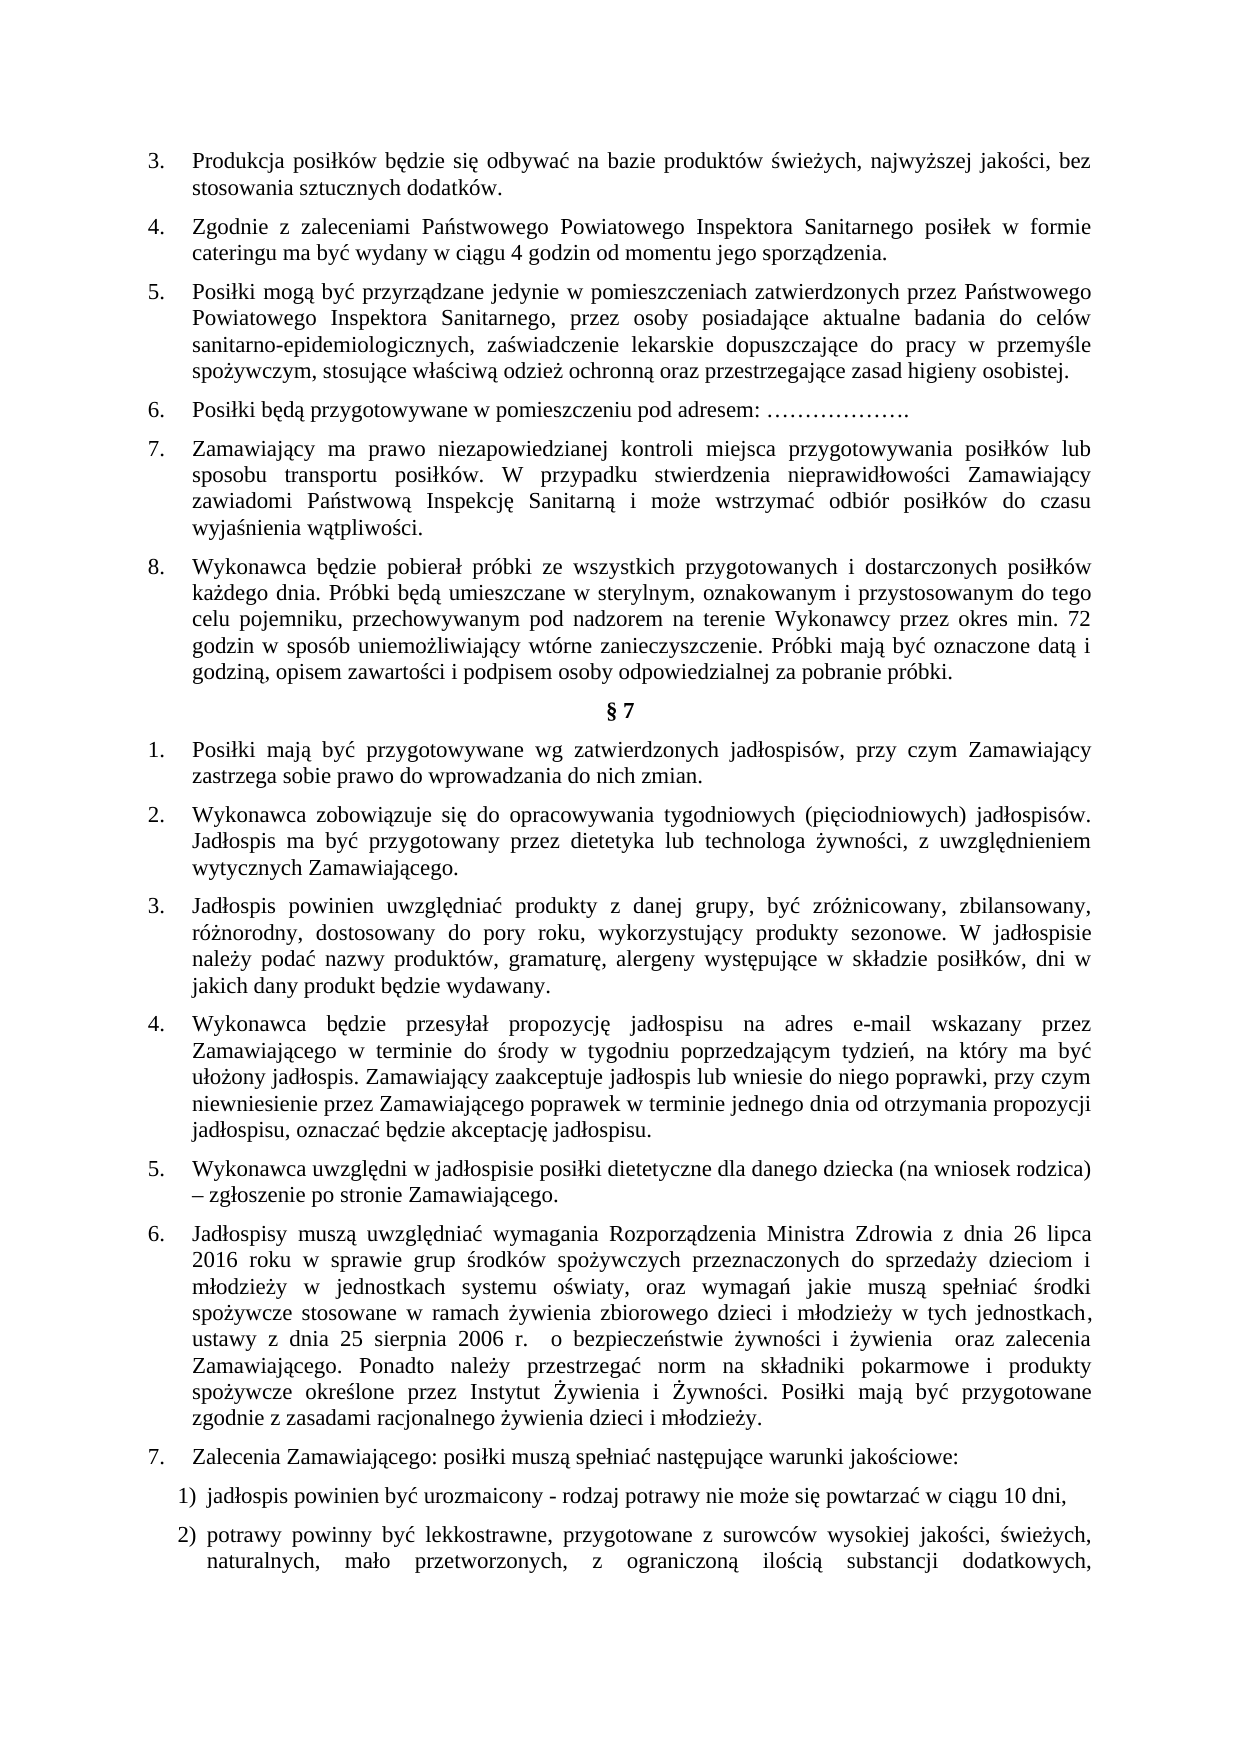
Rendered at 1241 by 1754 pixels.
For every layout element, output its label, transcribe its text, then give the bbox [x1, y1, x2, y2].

list Zamawiający ma prawo niezapowiedzianej kontroli miejsca przygotowywania posiłków lub sposobu transportu posiłków. W przypadku stwierdzenia nieprawidłowości Zamawiający zawiadomi Państwową Inspekcję Sanitarną i może wstrzymać odbiór posiłków do czasu wyjaśnienia wątpliwości. [148, 435, 1093, 540]
list Wykonawca uwzględni w jadłospisie posiłki dietetyczne dla danego dziecka (na wniosek rodzica) – zgłoszenie po stronie Zamawiającego. [148, 1155, 1093, 1207]
list Zalecenia Zamawiającego: posiłki muszą spełniać następujące warunki jakościowe: [148, 1443, 1093, 1470]
list Zgodnie z zaleceniami Państwowego Powiatowego Inspektora Sanitarnego posiłek w formie cateringu ma być wydany w ciągu 4 godzin od momentu jego sporządzenia. [148, 213, 1093, 266]
list Jadłospisy muszą uwzględniać wymagania Rozporządzenia Ministra Zdrowia z dnia 26 lipca 2016 roku w sprawie grup środków spożywczych przeznaczonych do sprzedaży dzieciom i młodzieży w jednostkach systemu oświaty, oraz wymagań jakie muszą spełniać środki spożywcze stosowane w ramach żywienia zbiorowego dzieci i młodzieży w tych jednostkach, ustawy z dnia 25 sierpnia 2006 r. o bezpieczeństwie żywności i żywienia oraz zalecenia Zamawiającego. Ponadto należy przestrzegać norm na składniki pokarmowe i produkty spożywcze określone przez Instytut Żywienia i Żywności. Posiłki mają być przygotowane zgodnie z zasadami racjonalnego żywienia dzieci i młodzieży. [148, 1220, 1093, 1431]
list Posiłki będą przygotowywane w pomieszczeniu pod adresem: ………………. [148, 396, 1093, 422]
list Jadłospis powinien uwzględniać produkty z danej grupy, być zróżnicowany, zbilansowany, różnorodny, dostosowany do pory roku, wykorzystujący produkty sezonowe. W jadłospisie należy podać nazwy produktów, gramaturę, alergeny występujące w składzie posiłków, dni w jakich dany produkt będzie wydawany. [148, 893, 1093, 998]
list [177, 1521, 1093, 1574]
list Produkcja posiłków będzie się odbywać na bazie produktów świeżych, najwyższej jakości, bez stosowania sztucznych dodatków. [148, 148, 1093, 200]
list Wykonawca będzie przesyłał propozycję jadłospisu na adres e-mail wskazany przez Zamawiającego w terminie do środy w tygodniu poprzedzającym tydzień, na który ma być ułożony jadłospis. Zamawiający zaakceptuje jadłospis lub wniesie do niego poprawki, przy czym niewniesienie przez Zamawiającego poprawek w terminie jednego dnia od otrzymania propozycji jadłospisu, oznaczać będzie akceptację jadłospisu. [148, 1011, 1093, 1142]
list Posiłki mają być przygotowywane wg zatwierdzonych jadłospisów, przy czym Zamawiający zastrzega sobie prawo do wprowadzania do nich zmian. [148, 736, 1093, 788]
list Wykonawca będzie pobierał próbki ze wszystkich przygotowanych i dostarczonych posiłków każdego dnia. Próbki będą umieszczane w sterylnym, oznakowanym i przystosowanym do tego celu pojemniku, przechowywanym pod nadzorem na terenie Wykonawcy przez okres min. 72 godzin w sposób uniemożliwiający wtórne zanieczyszczenie. Próbki mają być oznaczone datą i godziną, opisem zawartości i podpisem osoby odpowiedzialnej za pobranie próbki. [148, 553, 1093, 684]
list Wykonawca zobowiązuje się do opracowywania tygodniowych (pięciodniowych) jadłospisów. Jadłospis ma być przygotowany przez dietetyka lub technologa żywności, z uwzględnieniem wytycznych Zamawiającego. [148, 801, 1093, 880]
text § 7 [148, 697, 1093, 723]
list jadłospis powinien być urozmaicony - rodzaj potrawy nie może się powtarzać w ciągu 10 dni, [177, 1482, 1093, 1508]
list Posiłki mogą być przyrządzane jedynie w pomieszczeniach zatwierdzonych przez Państwowego Powiatowego Inspektora Sanitarnego, przez osoby posiadające aktualne badania do celów sanitarno-epidemiologicznych, zaświadczenie lekarskie dopuszczające do pracy w przemyśle spożywczym, stosujące właściwą odzież ochronną oraz przestrzegające zasad higieny osobistej. [148, 278, 1093, 383]
